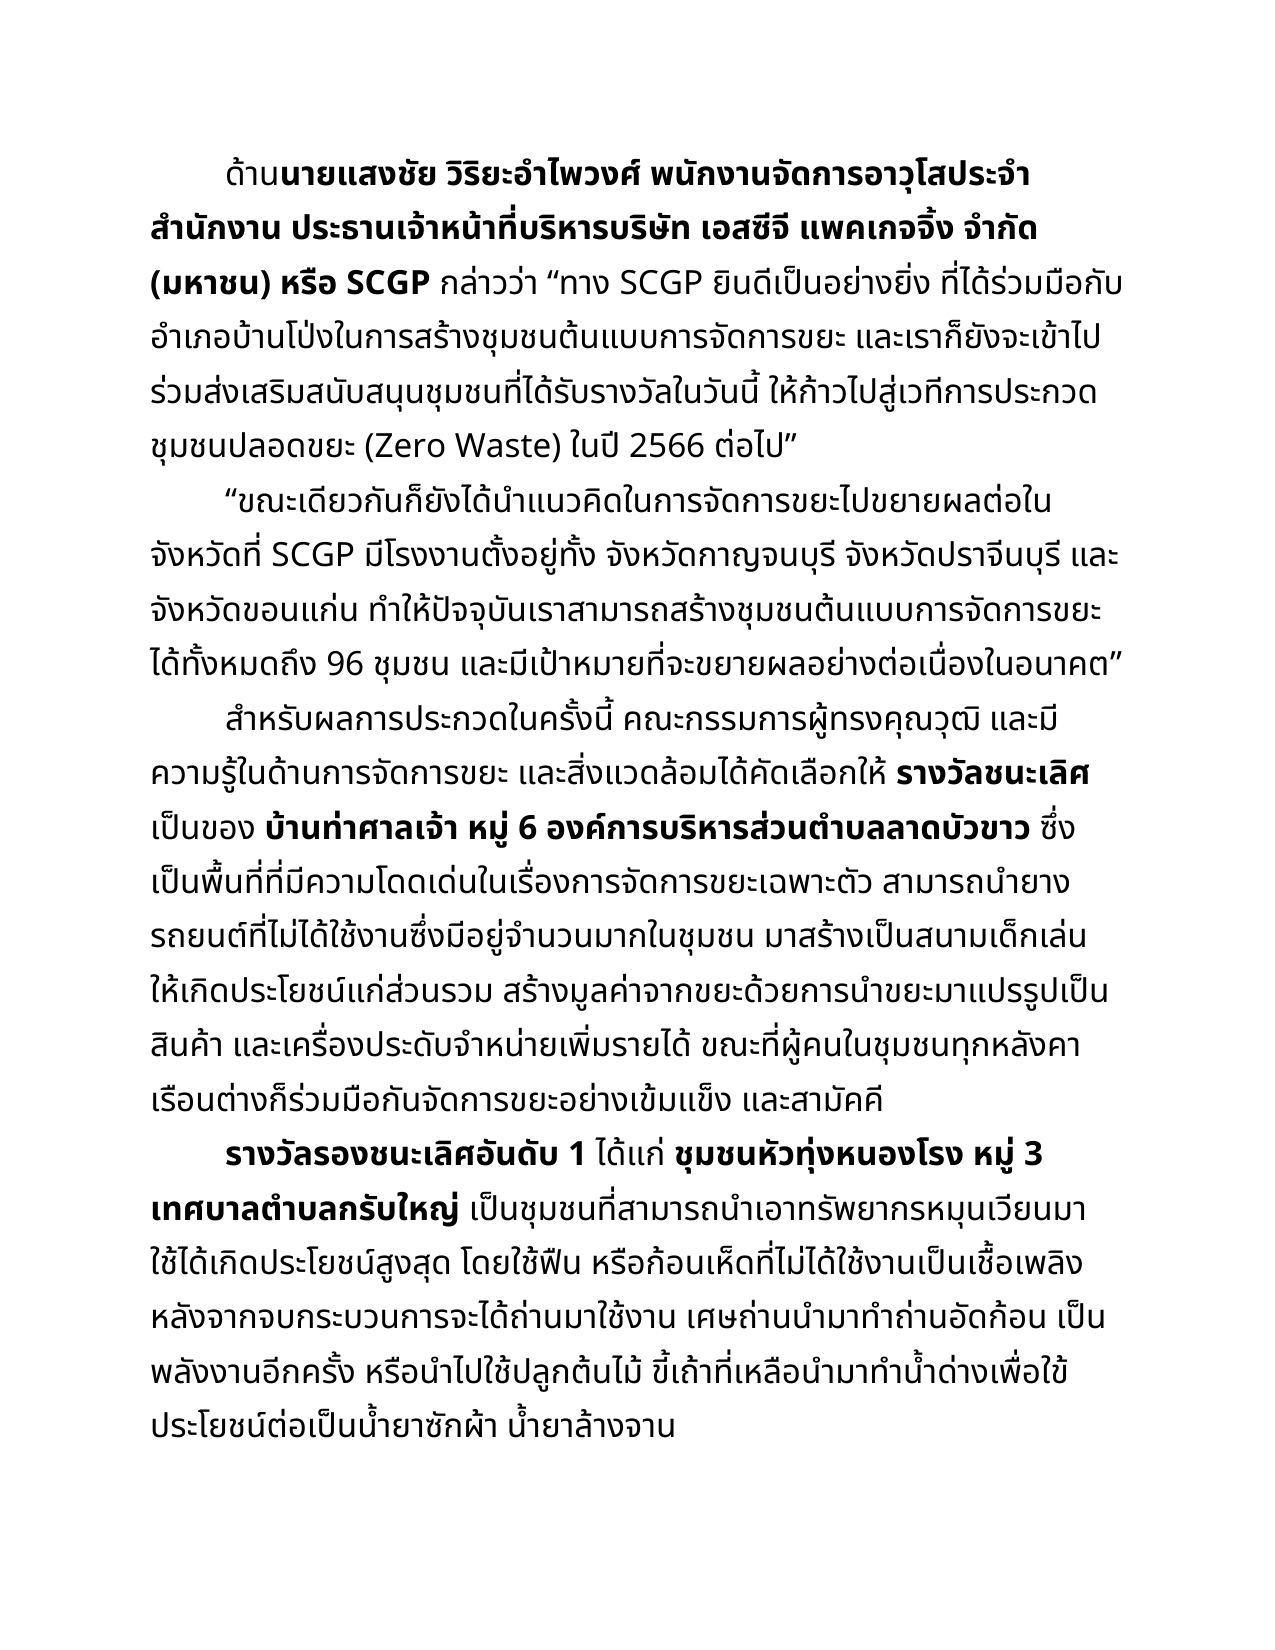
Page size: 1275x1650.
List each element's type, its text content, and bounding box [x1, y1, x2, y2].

text ด้านนายแสงชัย วิริยะอำไพวงศ์ พนักงานจัดการอาวุโสประจำสำนักงาน ประธานเจ้าหน้าที่บริหารบริษัท เอสซีจี แพคเกจจิ้ง จำกัด (มหาชน) หรือ SCGP กล่าวว่า “ทาง SCGP ยินดีเป็นอย่างยิ่ง ที่ได้ร่วมมือกับอำเภอบ้านโป่งในการสร้างชุมชนต้นแบบการจัดการขยะ และเราก็ยังจะเข้าไปร่วมส่งเสริมสนับสนุนชุมชนที่ได้รับรางวัลในวันนี้ ให้ก้าวไปสู่เวทีการประกวดชุมชนปลอดขยะ (Zero Waste) ในปี 2566 ต่อไป” [150, 150, 1125, 473]
text รางวัลรองชนะเลิศอันดับ 1 ได้แก่ ชุมชนหัวทุ่งหนองโรง หมู่ 3 เทศบาลตำบลกรับใหญ่ เป็นชุมชนที่สามารถนำเอาทรัพยากรหมุนเวียนมาใช้ได้เกิดประโยชน์สูงสุด โดยใช้ฟืน หรือก้อนเห็ดที่ไม่ได้ใช้งานเป็นเชื้อเพลิง หลังจากจบกระบวนการจะได้ถ่านมาใช้งาน เศษถ่านนำมาทำถ่านอัดก้อน เป็นพลังงานอีกครั้ง หรือนำไปใช้ปลูกต้นไม้ ขี้เถ้าที่เหลือนำมาทำน้ำด่างเพื่อใข้ประโยชน์ต่อเป็นน้ำยาซักผ้า น้ำยาล้างจาน [150, 1130, 1125, 1452]
text สำหรับผลการประกวดในครั้งนี้ คณะกรรมการผู้ทรงคุณวุฒิ และมีความรู้ในด้านการจัดการขยะ และสิ่งแวดล้อมได้คัดเลือกให้ รางวัลชนะเลิศ เป็นของ บ้านท่าศาลเจ้า หมู่ 6 องค์การบริหารส่วนตำบลลาดบัวขาว ซึ่งเป็นพื้นที่ที่มีความโดดเด่นในเรื่องการจัดการขยะเฉพาะตัว สามารถนำยางรถยนต์ที่ไม่ได้ใช้งานซึ่งมีอยู่จำนวนมากในชุมชน มาสร้างเป็นสนามเด็กเล่น ให้เกิดประโยชน์แก่ส่วนรวม สร้างมูลค่าจากขยะด้วยการนำขยะมาแปรรูปเป็นสินค้า และเครื่องประดับจำหน่ายเพิ่มรายได้ ขณะที่ผู้คนในชุมชนทุกหลังคาเรือนต่างก็ร่วมมือกันจัดการขยะอย่างเข้มแข็ง และสามัคคี [150, 695, 1125, 1126]
text “ขณะเดียวกันก็ยังได้นำแนวคิดในการจัดการขยะไปขยายผลต่อในจังหวัดที่ SCGP มีโรงงานตั้งอยู่ทั้ง จังหวัดกาญจนบุรี จังหวัดปราจีนบุรี และจังหวัดขอนแก่น ทำให้ปัจจุบันเราสามารถสร้างชุมชนต้นแบบการจัดการขยะได้ทั้งหมดถึง 96 ชุมชน และมีเป้าหมายที่จะขยายผลอย่างต่อเนื่องในอนาคต” [150, 477, 1125, 691]
